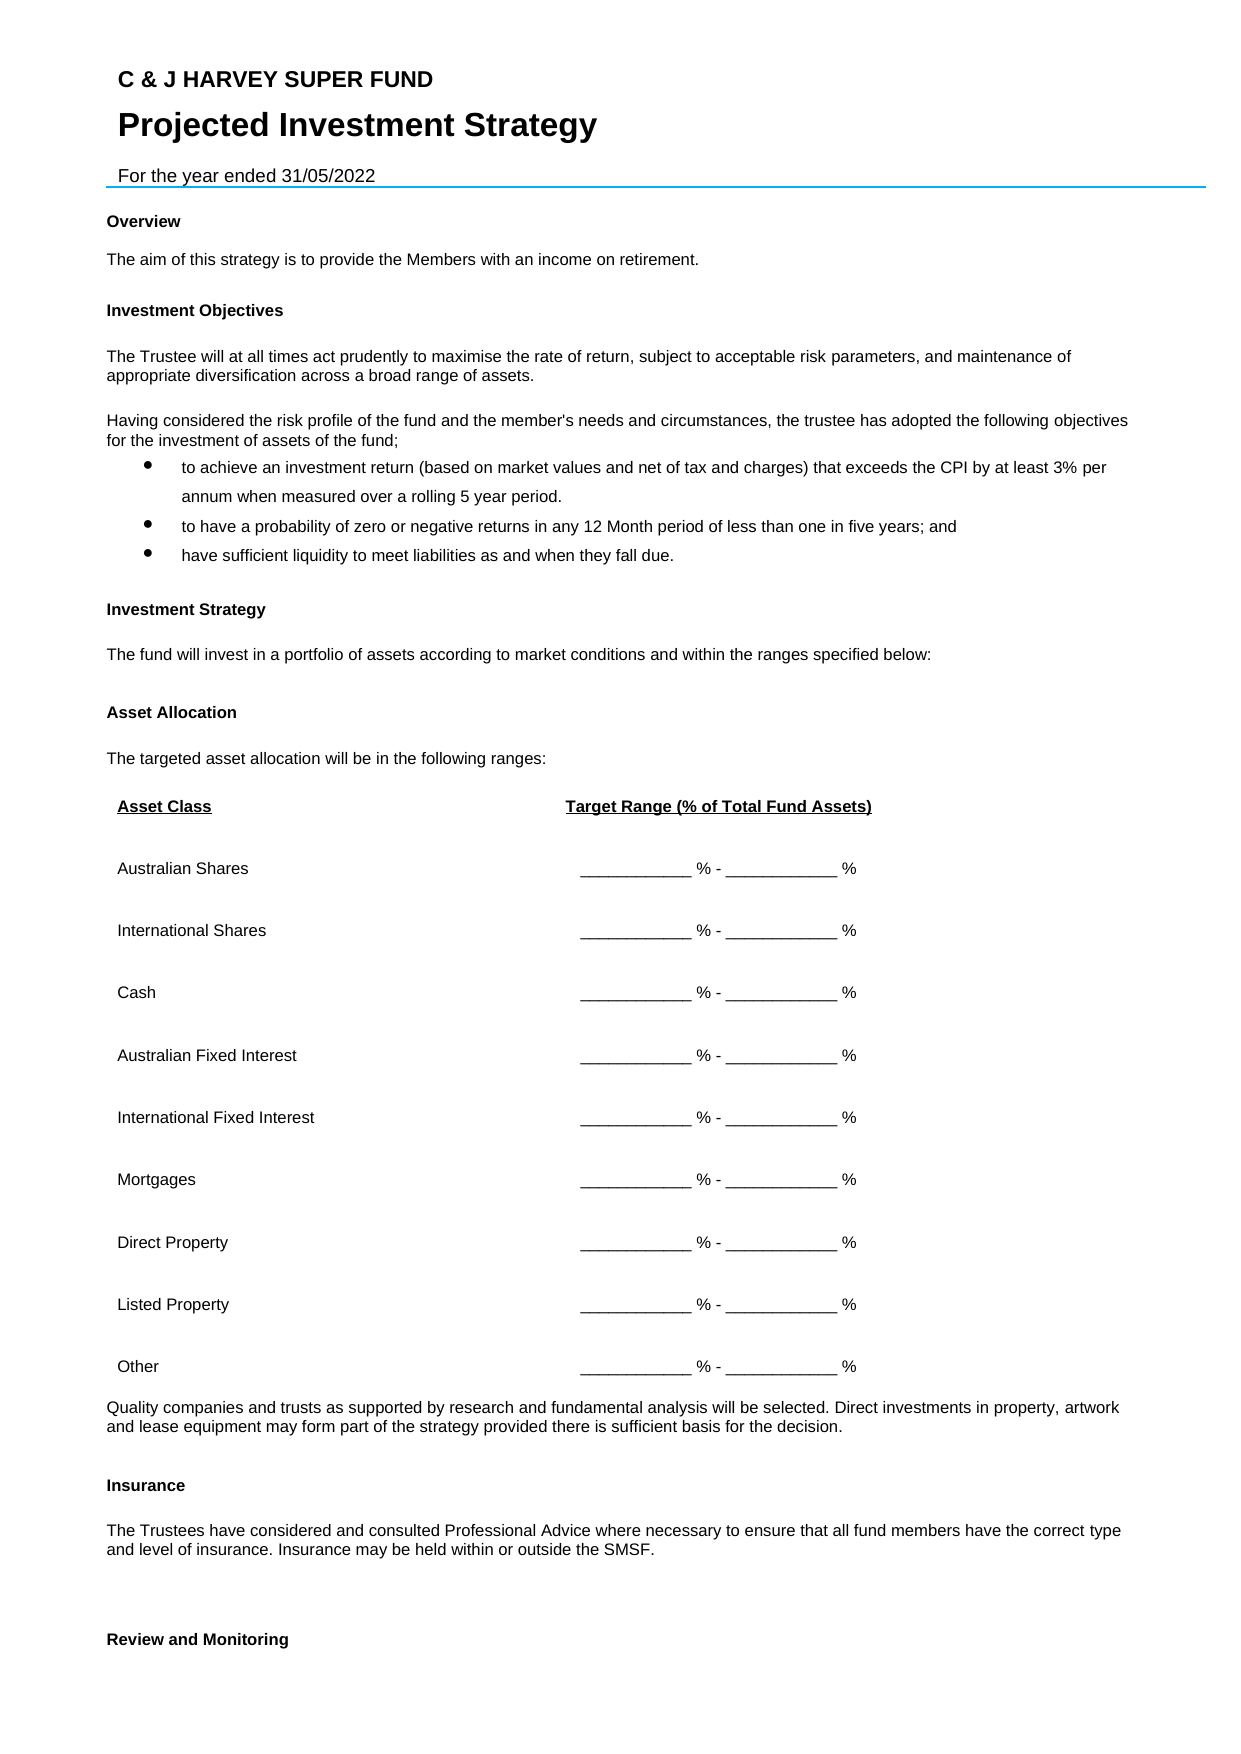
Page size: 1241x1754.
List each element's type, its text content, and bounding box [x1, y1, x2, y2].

table_header Asset Class [106, 787, 505, 818]
text Asset Allocation [106, 703, 1134, 722]
table_cell ____________ % - ____________ % [505, 881, 1007, 943]
text Insurance [106, 1475, 1134, 1494]
text The targeted asset allocation will be in the following ranges: [106, 749, 1134, 768]
table_cell Australian Fixed Interest [106, 1005, 505, 1067]
table_cell ____________ % - ____________ % [505, 943, 1007, 1005]
text Review and Monitoring [106, 1630, 1134, 1649]
table_cell Direct Property [106, 1192, 505, 1254]
table_cell ____________ % - ____________ % [505, 1317, 1007, 1379]
text The Trustees have considered and consulted Professional Advice where necessary to ensure that all fund members have the correct type and level of insurance. Insurance may be held within or outside the SMSF. [106, 1521, 1134, 1559]
list to achieve an investment return (based on market values and net of tax and charges) that exceeds the CPI by at least 3% per annum when measured over a rolling 5 year period. [144, 449, 1134, 509]
text The Trustee will at all times act prudently to maximise the rate of return, subject to acceptable risk parameters, and maintenance of appropriate diversification across a broad range of assets. [106, 346, 1134, 385]
text Overview [106, 212, 1134, 231]
table_cell ____________ % - ____________ % [505, 1068, 1007, 1130]
table_cell ____________ % - ____________ % [505, 1192, 1007, 1254]
text Having considered the risk profile of the fund and the member's needs and circumstances, the trustee has adopted the following objectives for the investment of assets of the fund; [106, 411, 1134, 449]
text Investment Strategy [106, 599, 1134, 619]
table_cell International Fixed Interest [106, 1068, 505, 1130]
text Investment Objectives [106, 301, 1134, 320]
table_cell ____________ % - ____________ % [505, 818, 1007, 881]
list have sufficient liquidity to meet liabilities as and when they fall due. [144, 538, 1134, 568]
text The fund will invest in a portfolio of assets according to market conditions and within the ranges specified below: [106, 645, 1134, 664]
table_cell International Shares [106, 881, 505, 943]
table_header Target Range (% of Total Fund Assets) [505, 787, 1007, 818]
table_cell Australian Shares [106, 818, 505, 881]
text The aim of this strategy is to provide the Members with an income on retirement. [106, 250, 1134, 269]
table_cell ____________ % - ____________ % [505, 1130, 1007, 1192]
table_cell Cash [106, 943, 505, 1005]
list to have a probability of zero or negative returns in any 12 Month period of less than one in five years; and [144, 509, 1134, 538]
text Quality companies and trusts as supported by research and fundamental analysis will be selected. Direct investments in property, artwork and lease equipment may form part of the strategy provided there is sufficient basis for the decision. [106, 1398, 1134, 1436]
table_cell ____________ % - ____________ % [505, 1254, 1007, 1317]
table_cell Other [106, 1317, 505, 1379]
table_cell ____________ % - ____________ % [505, 1005, 1007, 1067]
table_cell Listed Property [106, 1254, 505, 1317]
table_cell Mortgages [106, 1130, 505, 1192]
